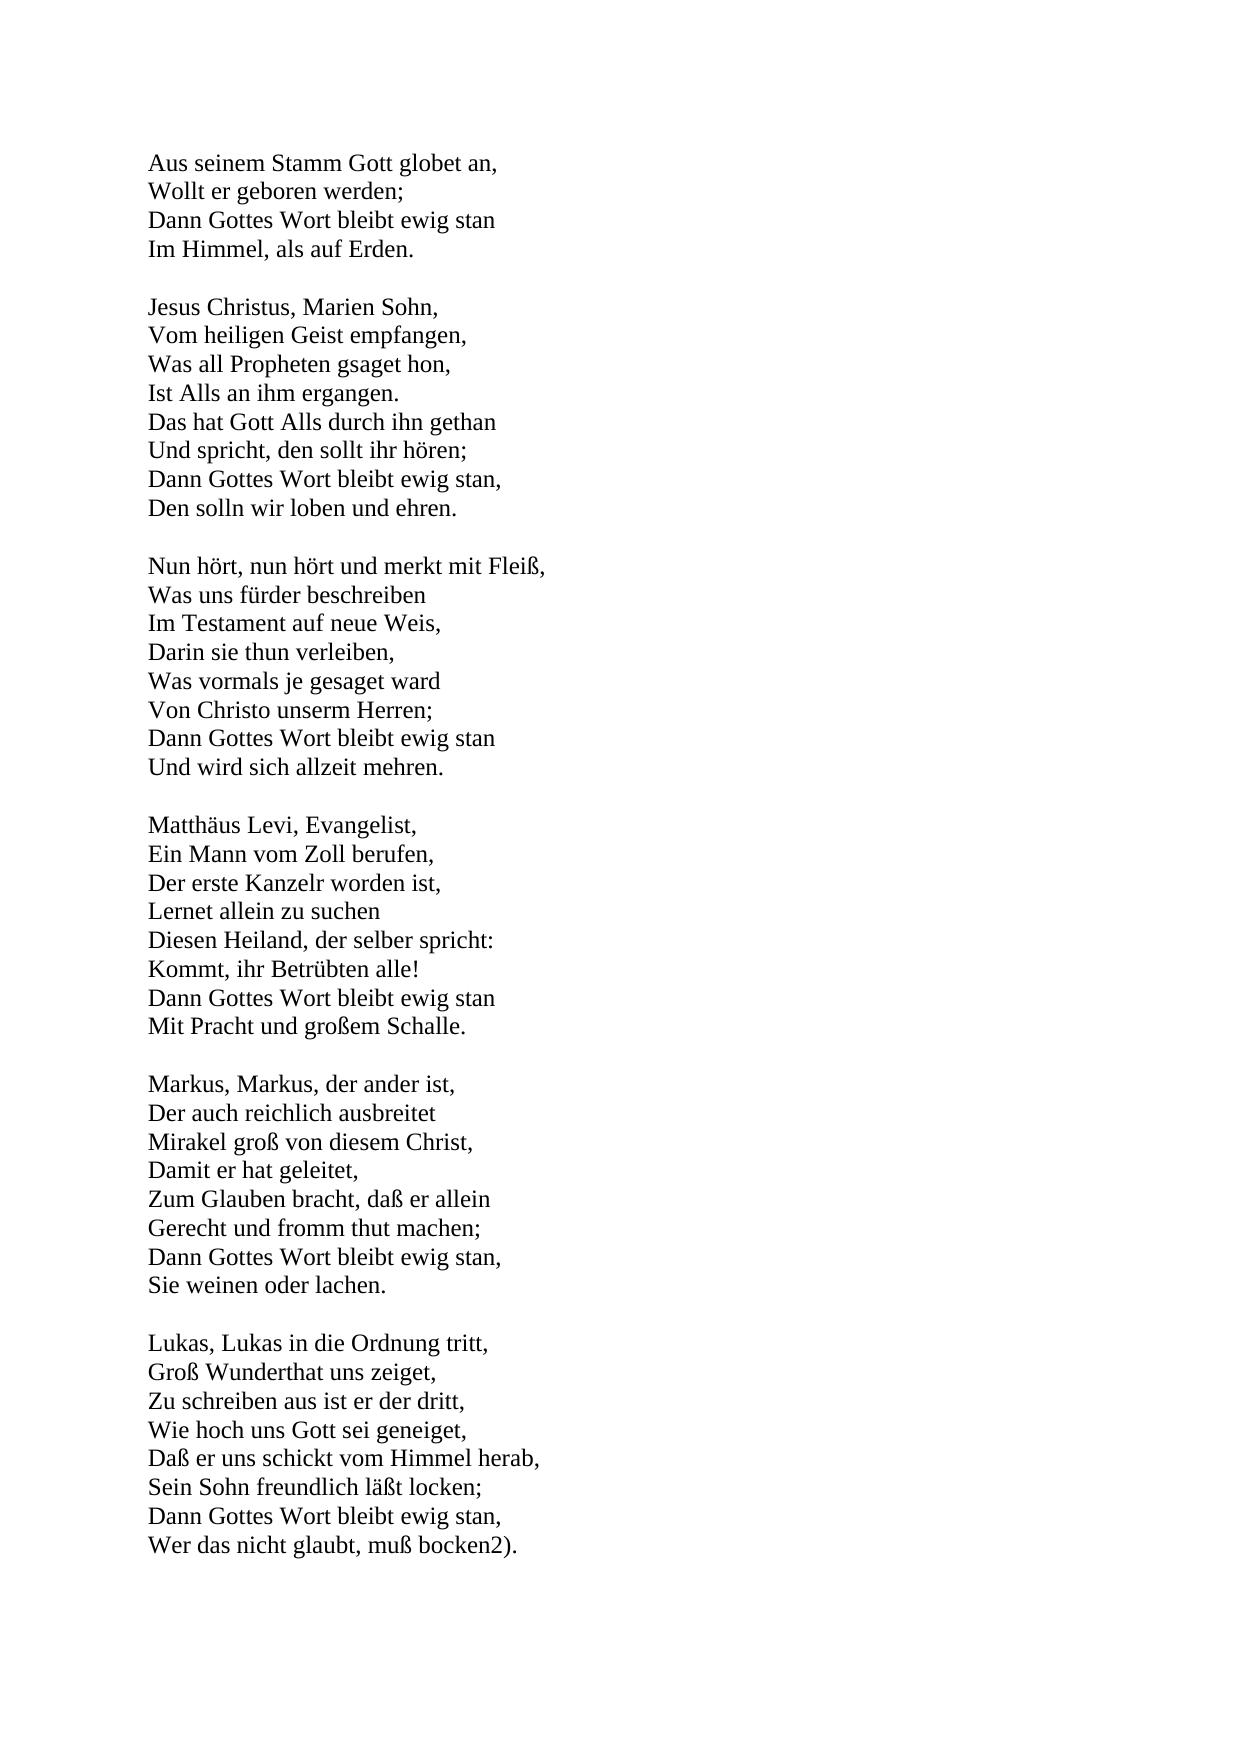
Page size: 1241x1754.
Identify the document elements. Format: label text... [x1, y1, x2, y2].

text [148, 148, 1093, 263]
text Markus, Markus, der ander ist, Der auch reichlich ausbreitet Mirakel groß von diesem Christ, Damit er hat geleitet, Zum Glauben bracht, daß er allein Gerecht und fromm thut machen; Dann Gottes Wort bleibt ewig stan, Sie weinen oder lachen. [148, 1069, 1093, 1299]
text Jesus Christus, Marien Sohn, Vom heiligen Geist empfangen, Was all Propheten gsaget hon, Ist Alls an ihm ergangen. Das hat Gott Alls durch ihn gethan Und spricht, den sollt ihr hören; Dann Gottes Wort bleibt ewig stan, Den solln wir loben und ehren. [148, 292, 1093, 522]
text Lukas, Lukas in die Ordnung tritt, Groß Wunderthat uns zeiget, Zu schreiben aus ist er der dritt, Wie hoch uns Gott sei geneiget, Daß er uns schickt vom Himmel herab, Sein Sohn freundlich läßt locken; Dann Gottes Wort bleibt ewig stan, Wer das nicht glaubt, muß bocken2). [148, 1328, 1093, 1558]
text Nun hört, nun hört und merkt mit Fleiß, Was uns fürder beschreiben Im Testament auf neue Weis, Darin sie thun verleiben, Was vormals je gesaget ward Von Christo unserm Herren; Dann Gottes Wort bleibt ewig stan Und wird sich allzeit mehren. [148, 551, 1093, 781]
text Matthäus Levi, Evangelist, Ein Mann vom Zoll berufen, Der erste Kanzelr worden ist, Lernet allein zu suchen Diesen Heiland, der selber spricht: Kommt, ihr Betrübten alle! Dann Gottes Wort bleibt ewig stan Mit Pracht und großem Schalle. [148, 810, 1093, 1040]
